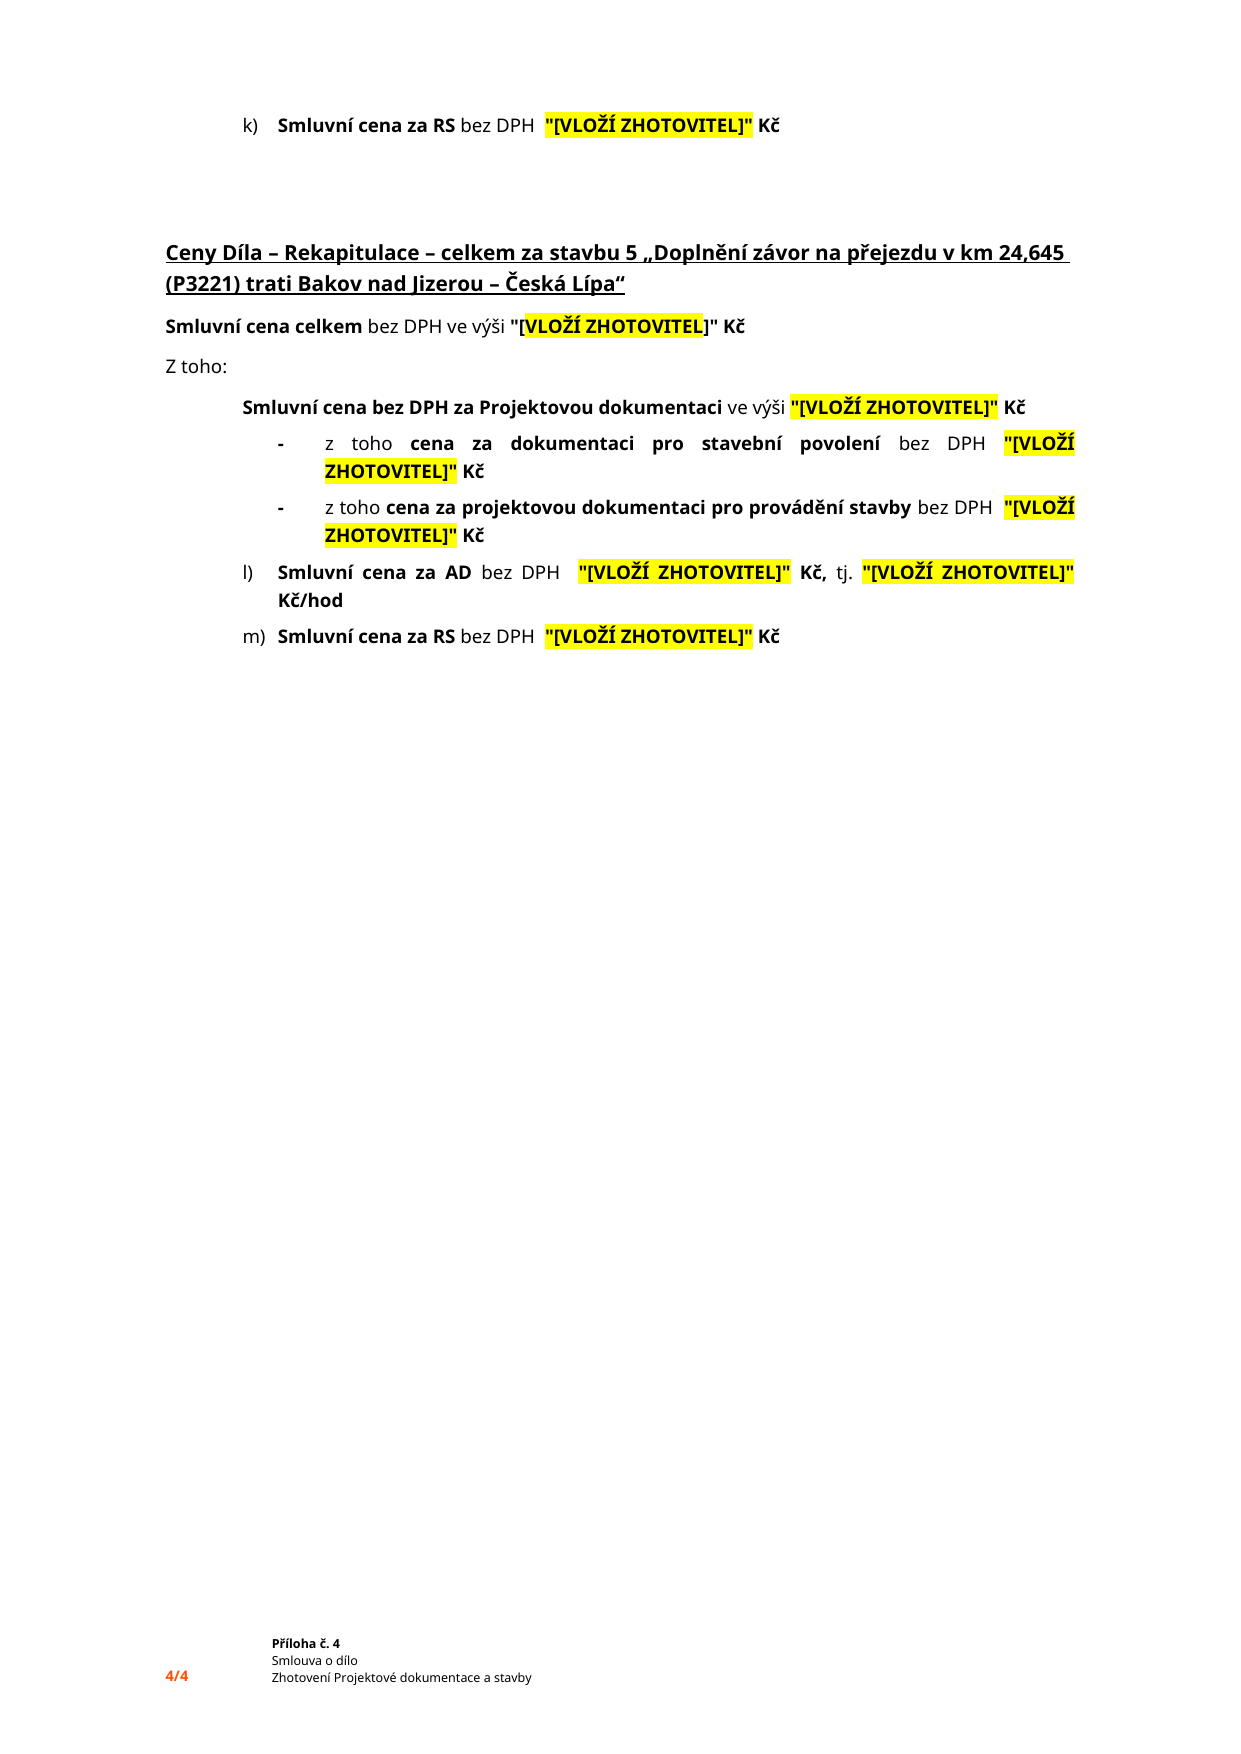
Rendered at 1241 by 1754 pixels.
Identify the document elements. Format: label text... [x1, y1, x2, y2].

text Smluvní cena celkem bez DPH ve výši "[VLOŽÍ ZHOTOVITEL]" Kč [165, 313, 525, 338]
text Smluvní cena celkem bez DPH ve výši "[VLOŽÍ ZHOTOVITEL]" Kč [703, 313, 1075, 338]
list Smluvní cena za RS bez DPH "[VLOŽÍ ZHOTOVITEL]" Kč [753, 112, 1075, 138]
text Smluvní cena bez DPH za Projektovou dokumentaci ve výši "[VLOŽÍ ZHOTOVITEL]" Kč [242, 394, 790, 419]
list z toho cena za dokumentaci pro stavební povolení bez DPH "[VLOŽÍ ZHOTOVITEL]" Kč [278, 430, 1075, 484]
text Z toho: [165, 353, 1075, 379]
list z toho cena za projektovou dokumentaci pro provádění stavby bez DPH "[VLOŽÍ ZHOTOVITEL]" Kč [278, 495, 1075, 548]
list Smluvní cena za AD bez DPH "[VLOŽÍ ZHOTOVITEL]" Kč, tj. "[VLOŽÍ ZHOTOVITEL]" Kč/hod [242, 559, 1075, 613]
list Smluvní cena za RS bez DPH "[VLOŽÍ ZHOTOVITEL]" Kč [242, 623, 1075, 649]
list Smluvní cena za RS bez DPH "[VLOŽÍ ZHOTOVITEL]" Kč [242, 112, 545, 138]
text Ceny Díla – Rekapitulace – celkem za stavbu 5 „Doplnění závor na přejezdu v km 24,645 (P3221) trati Bakov nad Jizerou – Česká Lípa“ [165, 238, 1075, 298]
